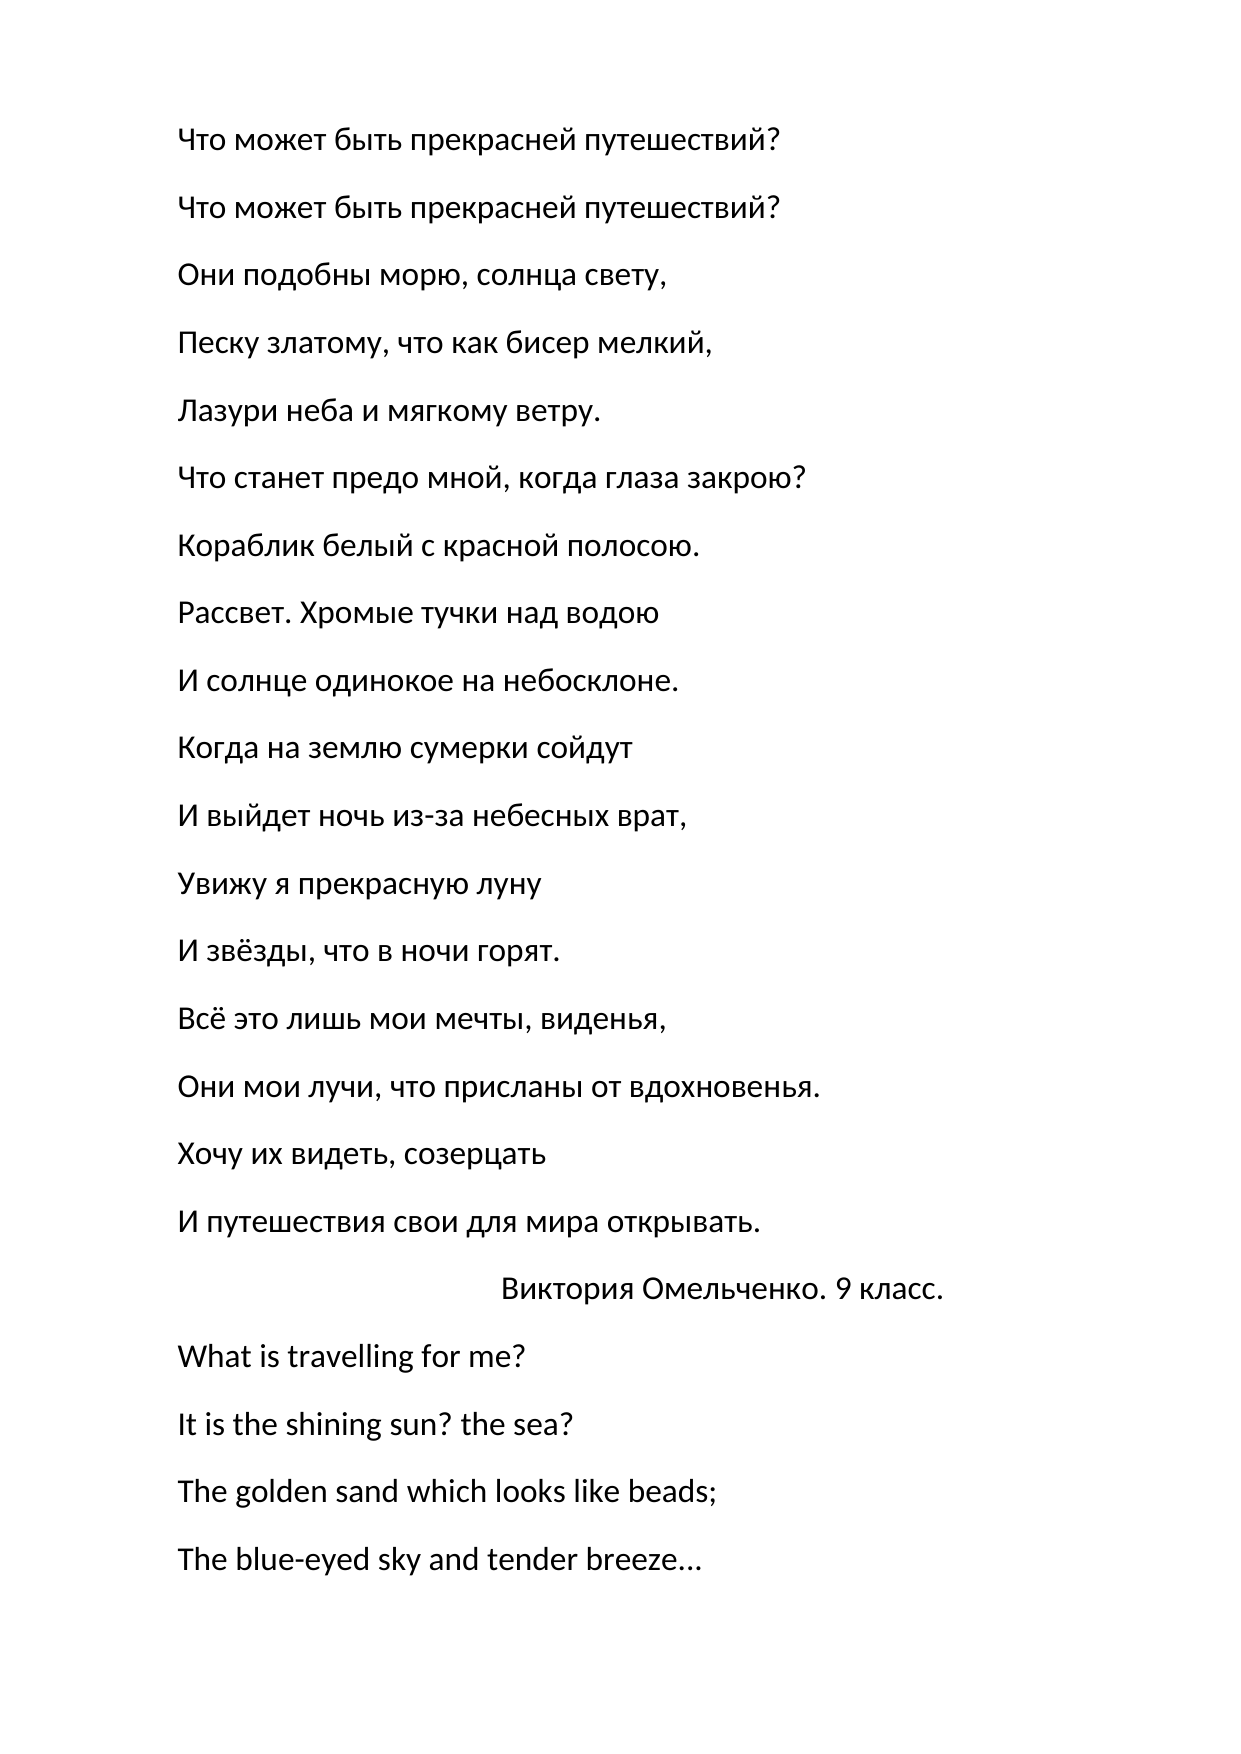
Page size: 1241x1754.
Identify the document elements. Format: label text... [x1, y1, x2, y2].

text И путешествия свои для мира открывать. [177, 1200, 1152, 1241]
text Увижу я прекрасную луну [177, 862, 1152, 902]
text И солнце одинокое на небосклоне. [177, 659, 1152, 700]
text The golden sand which looks like beads; [177, 1470, 1152, 1511]
text Что станет предо мной, когда глаза закрою? [177, 456, 1152, 497]
text Песку златому, что как бисер мелкий, [177, 321, 1152, 362]
text Что может быть прекрасней путешествий? [177, 186, 1152, 226]
text Что может быть прекрасней путешествий? [177, 118, 1152, 159]
text Они подобны морю, солнца свету, [177, 253, 1152, 294]
text И выйдет ночь из-за небесных врат, [177, 794, 1152, 835]
text Когда на землю сумерки сойдут [177, 727, 1152, 767]
text И звёзды, что в ночи горят. [177, 929, 1152, 970]
text What is travelling for me? [177, 1335, 1152, 1376]
text Всё это лишь мои мечты, виденья, [177, 997, 1152, 1038]
text It is the shining sun? the sea? [177, 1403, 1152, 1443]
text Рассвет. Хромые тучки над водою [177, 591, 1152, 632]
text Кораблик белый с красной полосою. [177, 524, 1152, 564]
text The blue-eyed sky and tender breeze... [177, 1538, 1152, 1578]
text Виктория Омельченко. 9 класс. [177, 1267, 1152, 1308]
text Хочу их видеть, созерцать [177, 1132, 1152, 1173]
text Они мои лучи, что присланы от вдохновенья. [177, 1064, 1152, 1105]
text Лазури неба и мягкому ветру. [177, 388, 1152, 429]
